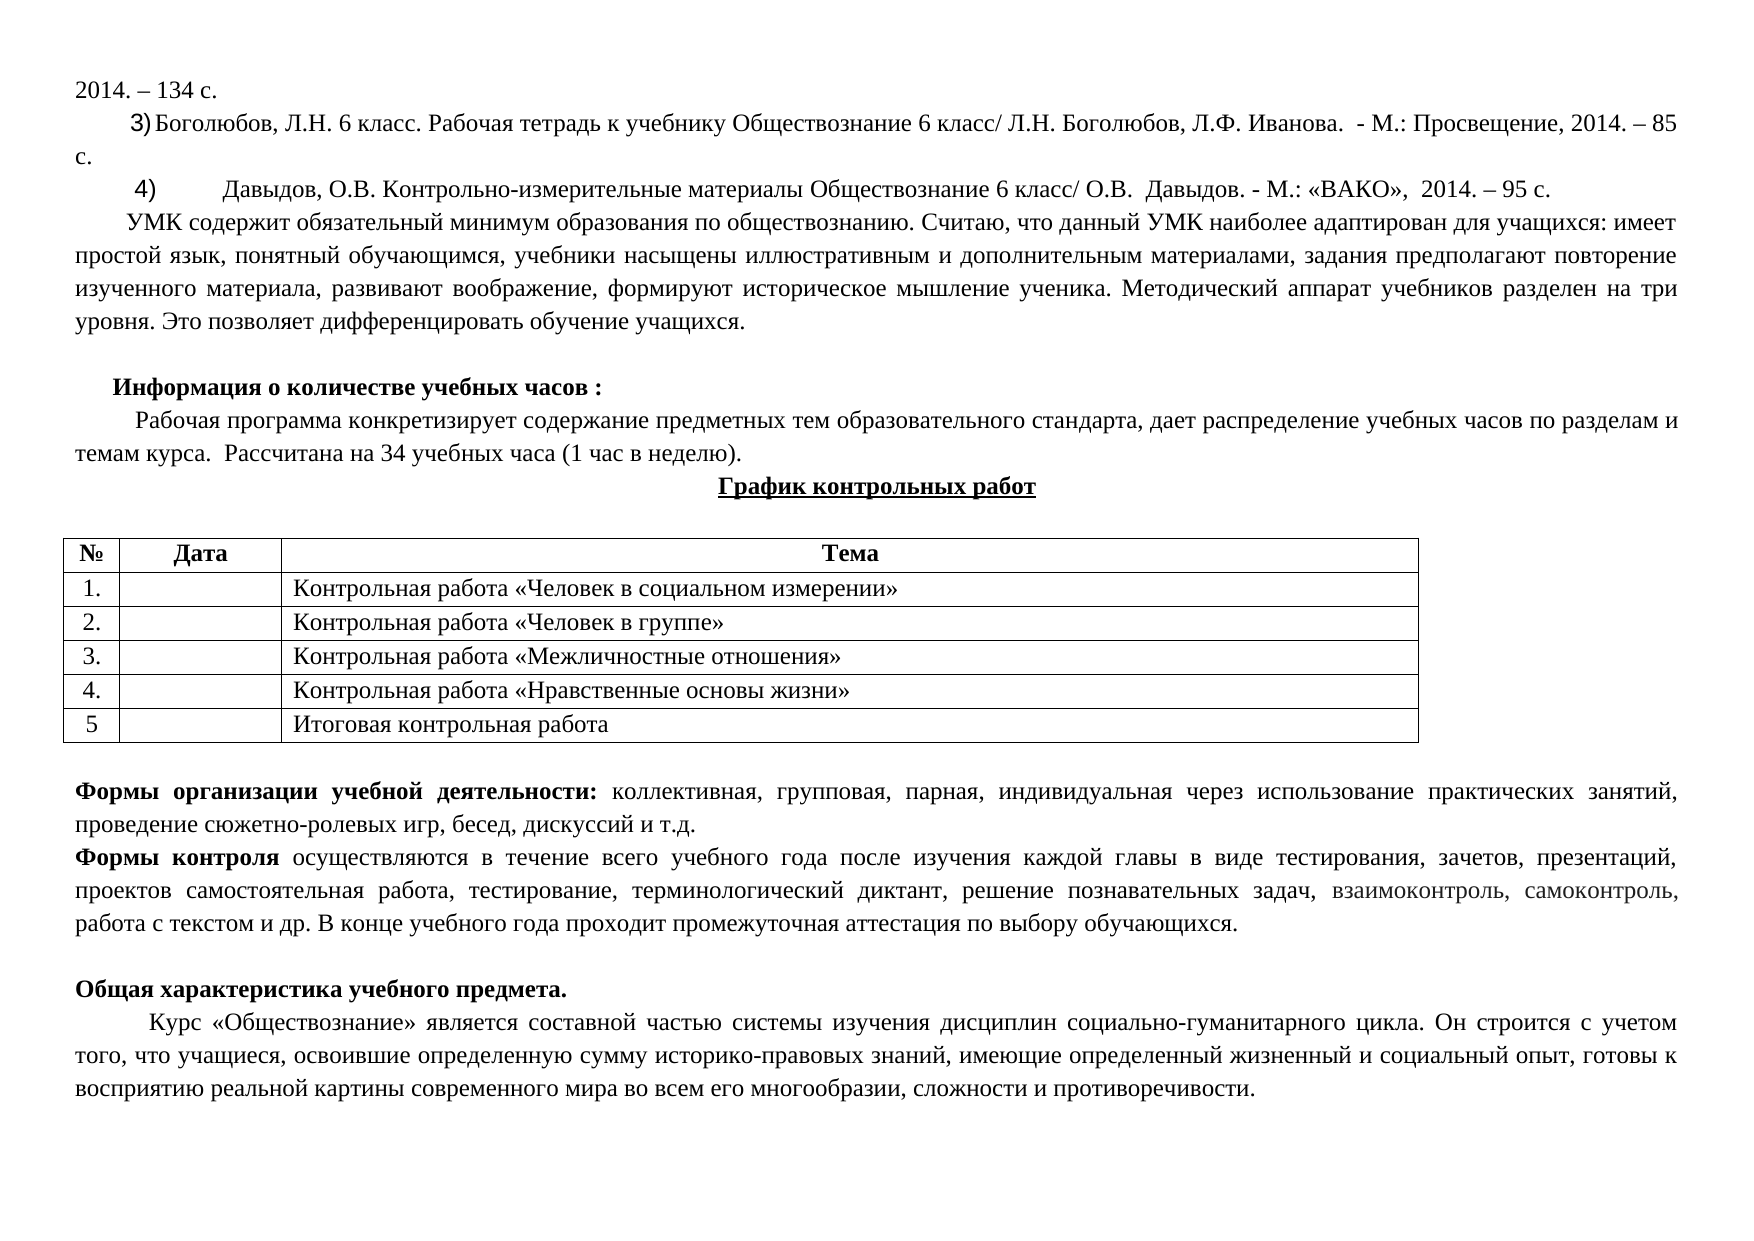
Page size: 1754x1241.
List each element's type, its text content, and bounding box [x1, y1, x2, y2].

table_cell [120, 573, 281, 606]
list Боголюбов, Л.Н. 6 класс. Рабочая тетрадь к учебнику Обществознание 6 класс/ Л.Н. Боголюбов, Л.Ф. Иванова. - М.: Просвещение, 2014. – 85 с. [75, 108, 1679, 170]
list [75, 75, 1679, 104]
text Формы контроля осуществляются в течение всего учебного года после изучения каждой главы в виде тестирования, зачетов, презентаций, проектов самостоятельная работа, тестирование, терминологический диктант, решение познавательных задач, взаимоконтроль, самоконтроль, работа с текстом и др. В конце учебного года проходит промежуточная аттестация по выбору обучающихся. [75, 842, 1679, 937]
table_cell [120, 607, 281, 640]
table_cell 1. [64, 573, 119, 606]
text УМК содержит обязательный минимум образования по обществознанию. Считаю, что данный УМК наиболее адаптирован для учащихся: имеет простой язык, понятный обучающимся, учебники насыщены иллюстративным и дополнительным материалами, задания предполагают повторение изученного материала, развивают воображение, формируют историческое мышление ученика. Методический аппарат учебников разделен на три уровня. Это позволяет дифференцировать обучение учащихся. [75, 207, 1679, 335]
text Информация о количестве учебных часов : [112, 372, 1679, 401]
text Формы организации учебной деятельности: коллективная, групповая, парная, индивидуальная через использование практических занятий, проведение сюжетно-ролевых игр, бесед, дискуссий и т.д. [75, 776, 1679, 838]
table_cell Контрольная работа «Человек в группе» [282, 607, 1418, 640]
table_header Тема [282, 539, 1418, 572]
table_cell [120, 709, 281, 742]
table_cell Контрольная работа «Нравственные основы жизни» [282, 675, 1418, 708]
table_cell [120, 641, 281, 674]
table_header № [64, 539, 119, 572]
table_header Дата [120, 539, 281, 572]
text Рабочая программа конкретизирует содержание предметных тем образовательного стандарта, дает распределение учебных часов по разделам и темам курса. Рассчитана на 34 учебных часа (1 час в неделю). [75, 405, 1679, 467]
table_cell 5 [64, 709, 119, 742]
table_cell Контрольная работа «Человек в социальном измерении» [282, 573, 1418, 606]
table_cell [120, 675, 281, 708]
table_cell 2. [64, 607, 119, 640]
table_cell 3. [64, 641, 119, 674]
table_cell Контрольная работа «Межличностные отношения» [282, 641, 1418, 674]
text Курс «Обществознание» является составной частью системы изучения дисциплин социально-гуманитарного цикла. Он строится с учетом того, что учащиеся, освоившие определенную сумму историко-правовых знаний, имеющие определенный жизненный и социальный опыт, готовы к восприятию реальной картины современного мира во всем его многообразии, сложности и противоречивости. [75, 1007, 1679, 1102]
table_cell Итоговая контрольная работа [282, 709, 1418, 742]
table_cell 4. [64, 675, 119, 708]
list Давыдов, О.В. Контрольно-измерительные материалы Обществознание 6 класс/ О.В. Давыдов. - М.: «ВАКО», 2014. – 95 с. [134, 174, 1679, 203]
text Общая характеристика учебного предмета. [75, 974, 1679, 1003]
text График контрольных работ [75, 471, 1679, 500]
